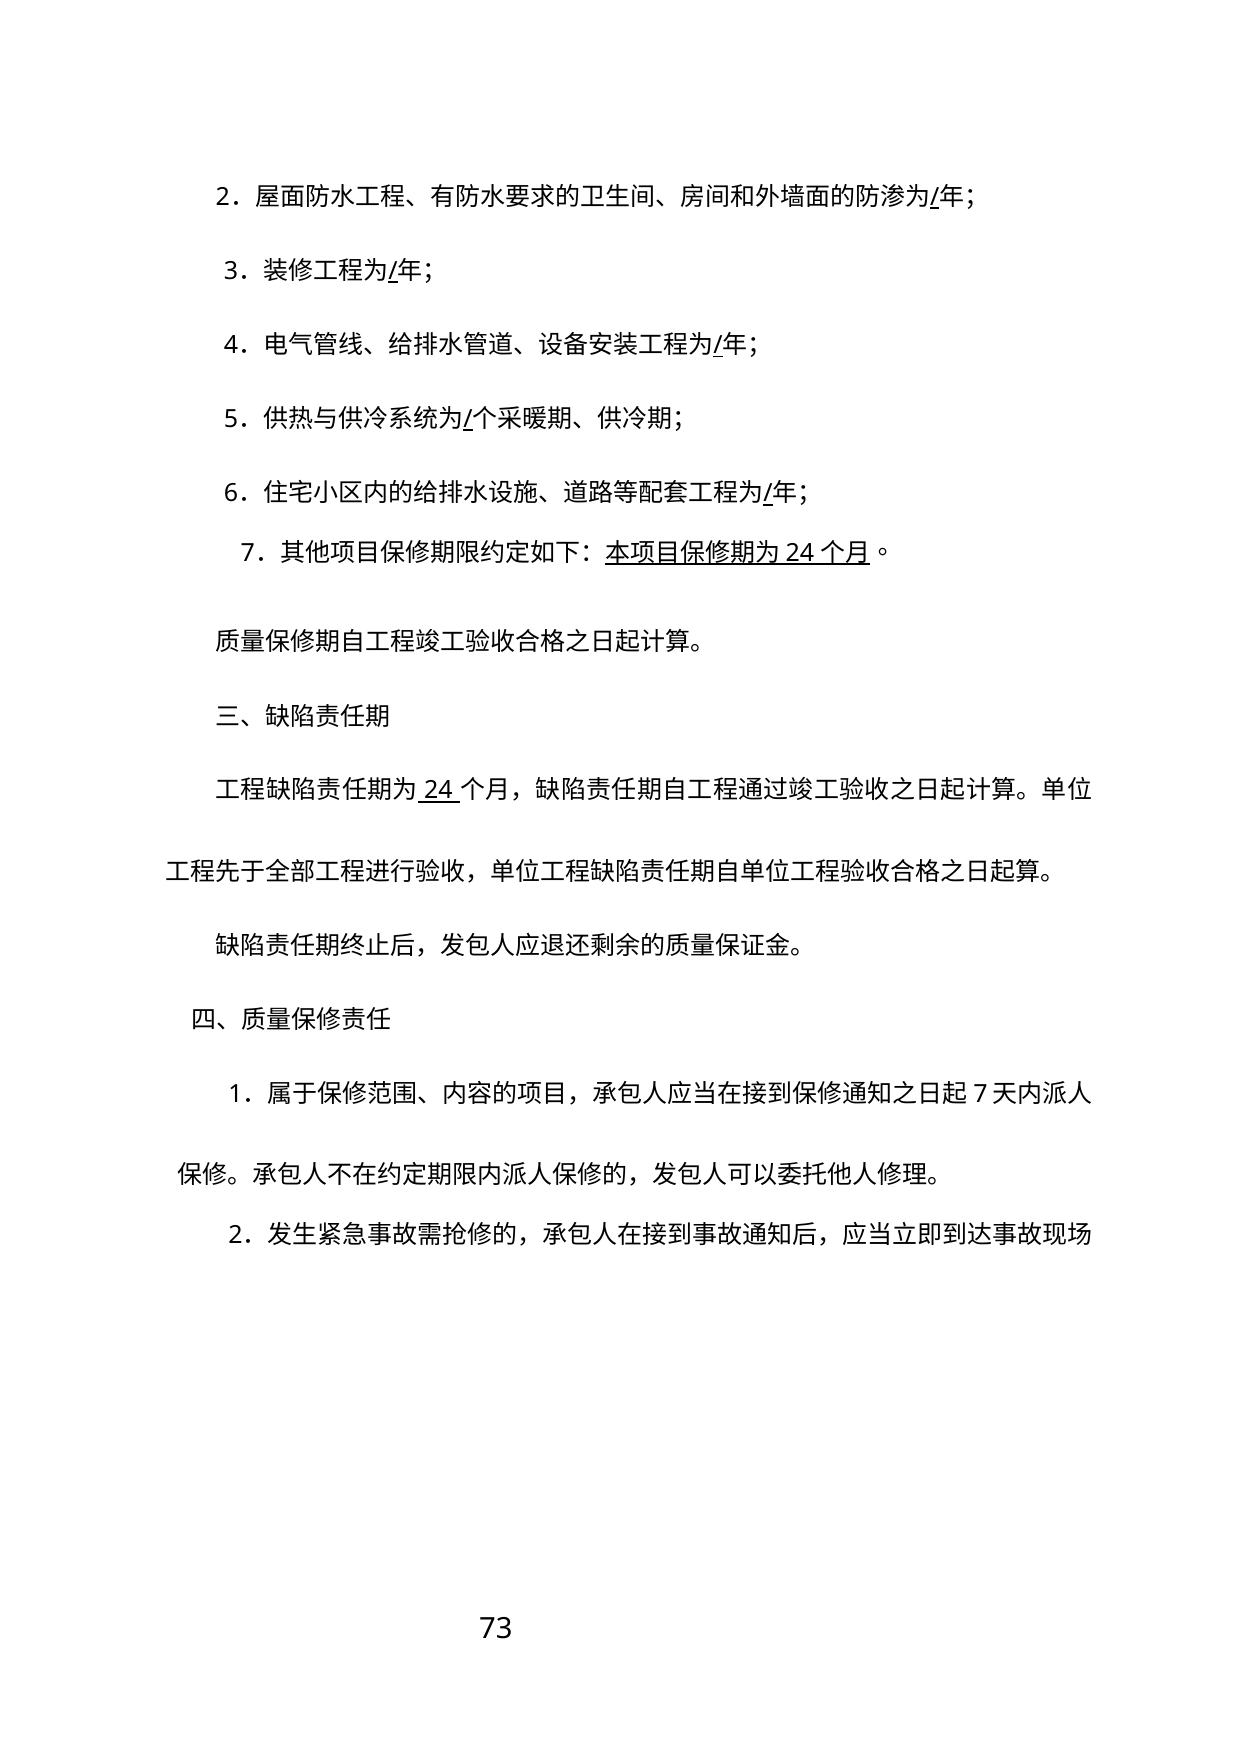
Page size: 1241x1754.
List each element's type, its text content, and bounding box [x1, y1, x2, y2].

text 5．供热与供冷系统为/个采暖期、供冷期； [211, 384, 1092, 449]
text 质量保修期自工程竣工验收合格之日起计算。 [165, 607, 1092, 672]
text 6．住宅小区内的给排水设施、道路等配套工程为/年； [211, 458, 1092, 523]
text 2．发生紧急事故需抢修的，承包人在接到事故通知后，应当立即到达事故现场 [177, 1214, 1092, 1251]
text 4．电气管线、给排水管道、设备安装工程为/年； [211, 310, 1092, 375]
text 三、缺陷责任期 [165, 682, 1092, 747]
text 3．装修工程为/年； [211, 236, 1092, 301]
text 四、质量保修责任 [165, 985, 1092, 1050]
text 7．其他项目保修期限约定如下：本项目保修期为 24 个月。 [165, 532, 1092, 568]
text 工程缺陷责任期为 24 个月，缺陷责任期自工程通过竣工验收之日起计算。单位工程先于全部工程进行验收，单位工程缺陷责任期自单位工程验收合格之日起算。 [165, 756, 1092, 902]
text 缺陷责任期终止后，发包人应退还剩余的质量保证金。 [165, 911, 1092, 976]
text 2．屋面防水工程、有防水要求的卫生间、房间和外墙面的防渗为/年； [165, 162, 1092, 227]
text 1．属于保修范围、内容的项目，承包人应当在接到保修通知之日起7天内派人保修。承包人不在约定期限内派人保修的，发包人可以委托他人修理。 [177, 1059, 1092, 1205]
